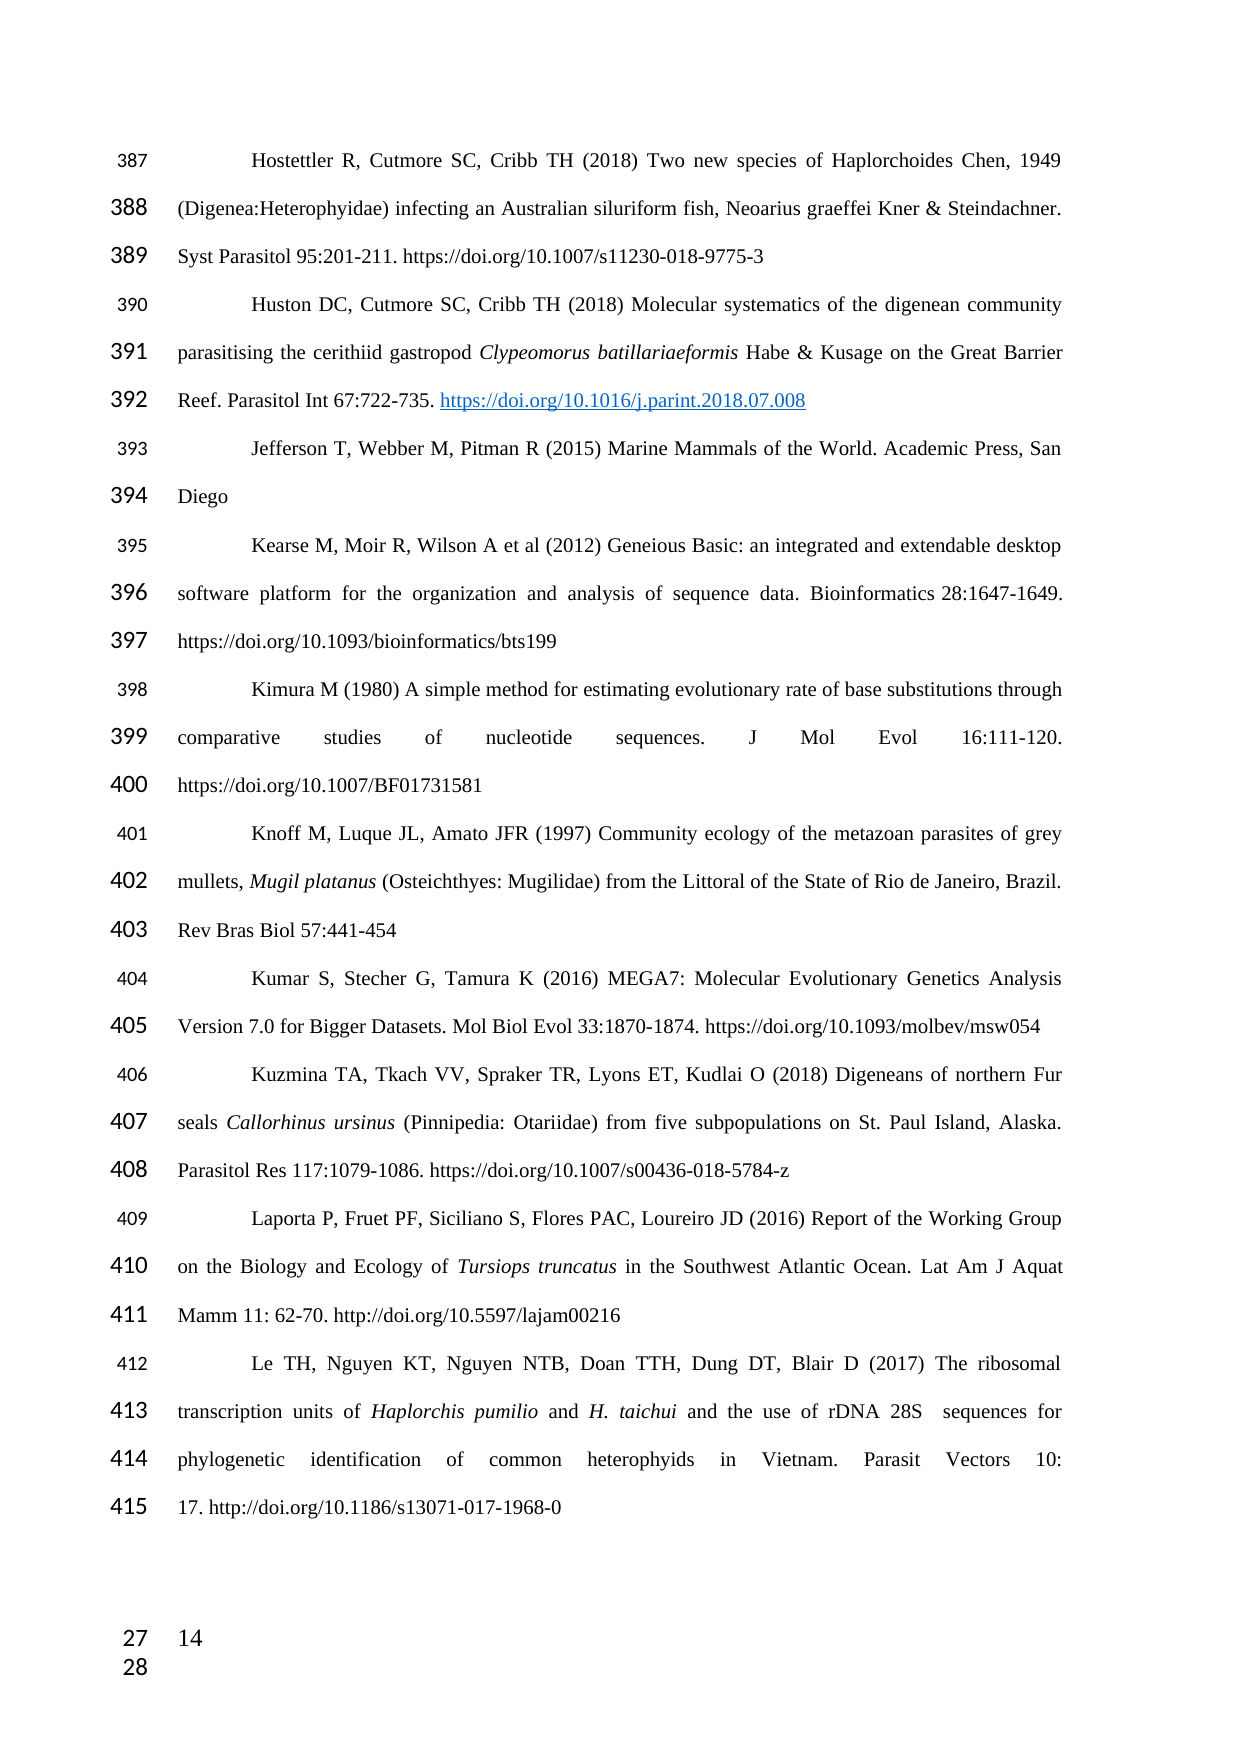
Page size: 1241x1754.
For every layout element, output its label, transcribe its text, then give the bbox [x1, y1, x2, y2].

text Huston DC, Cutmore SC, Cribb TH (2018) Molecular systematics of the digenean community parasitising the cerithiid gastropod Clypeomorus batillariaeformis Habe & Kusage on the Great Barrier Reef. Parasitol Int 67:722-735. https://doi.org/10.1016/j.parint.2018.07.008 [177, 292, 1063, 412]
text Kumar S, Stecher G, Tamura K (2016) MEGA7: Molecular Evolutionary Genetics Analysis Version 7.0 for Bigger Datasets. Mol Biol Evol 33:1870-1874. https://doi.org/10.1093/molbev/msw054 [177, 966, 1063, 1038]
text Knoff M, Luque JL, Amato JFR (1997) Community ecology of the metazoan parasites of grey mullets, Mugil platanus (Osteichthyes: Mugilidae) from the Littoral of the State of Rio de Janeiro, Brazil. Rev Bras Biol 57:441-454 [177, 821, 1063, 942]
text Le TH, Nguyen KT, Nguyen NTB, Doan TTH, Dung DT, Blair D (2017) The ribosomal transcription units of Haplorchis pumilio and H. taichui and the use of rDNA 28S sequences for phylogenetic identification of common heterophyids in Vietnam. Parasit Vectors 10: 17. http://doi.org/10.1186/s13071-017-1968-0 [177, 1351, 1063, 1519]
text Kearse M, Moir R, Wilson A et al (2012) Geneious Basic: an integrated and extendable desktop software platform for the organization and analysis of sequence data. Bioinformatics 28:1647-1649. https://doi.org/10.1093/bioinformatics/bts199 [177, 533, 1063, 653]
text Kuzmina TA, Tkach VV, Spraker TR, Lyons ET, Kudlai O (2018) Digeneans of northern Fur seals Callorhinus ursinus (Pinnipedia: Otariidae) from five subpopulations on St. Paul Island, Alaska. Parasitol Res 117:1079-1086. https://doi.org/10.1007/s00436-018-5784-z [177, 1062, 1063, 1182]
text Jefferson T, Webber M, Pitman R (2015) Marine Mammals of the World. Academic Press, San Diego [177, 436, 1063, 508]
text Hostettler R, Cutmore SC, Cribb TH (2018) Two new species of Haplorchoides Chen, 1949 (Digenea:Heterophyidae) infecting an Australian siluriform fish, Neoarius graeffei Kner & Steindachner. Syst Parasitol 95:201-211. https://doi.org/10.1007/s11230-018-9775-3 [177, 148, 1063, 268]
text Laporta P, Fruet PF, Siciliano S, Flores PAC, Loureiro JD (2016) Report of the Working Group on the Biology and Ecology of Tursiops truncatus in the Southwest Atlantic Ocean. Lat Am J Aquat Mamm 11: 62-70. http://doi.org/10.5597/lajam00216 [177, 1206, 1063, 1327]
text Kimura M (1980) A simple method for estimating evolutionary rate of base substitutions through comparative studies of nucleotide sequences. J Mol Evol 16:111-120. https://doi.org/10.1007/BF01731581 [177, 677, 1063, 797]
